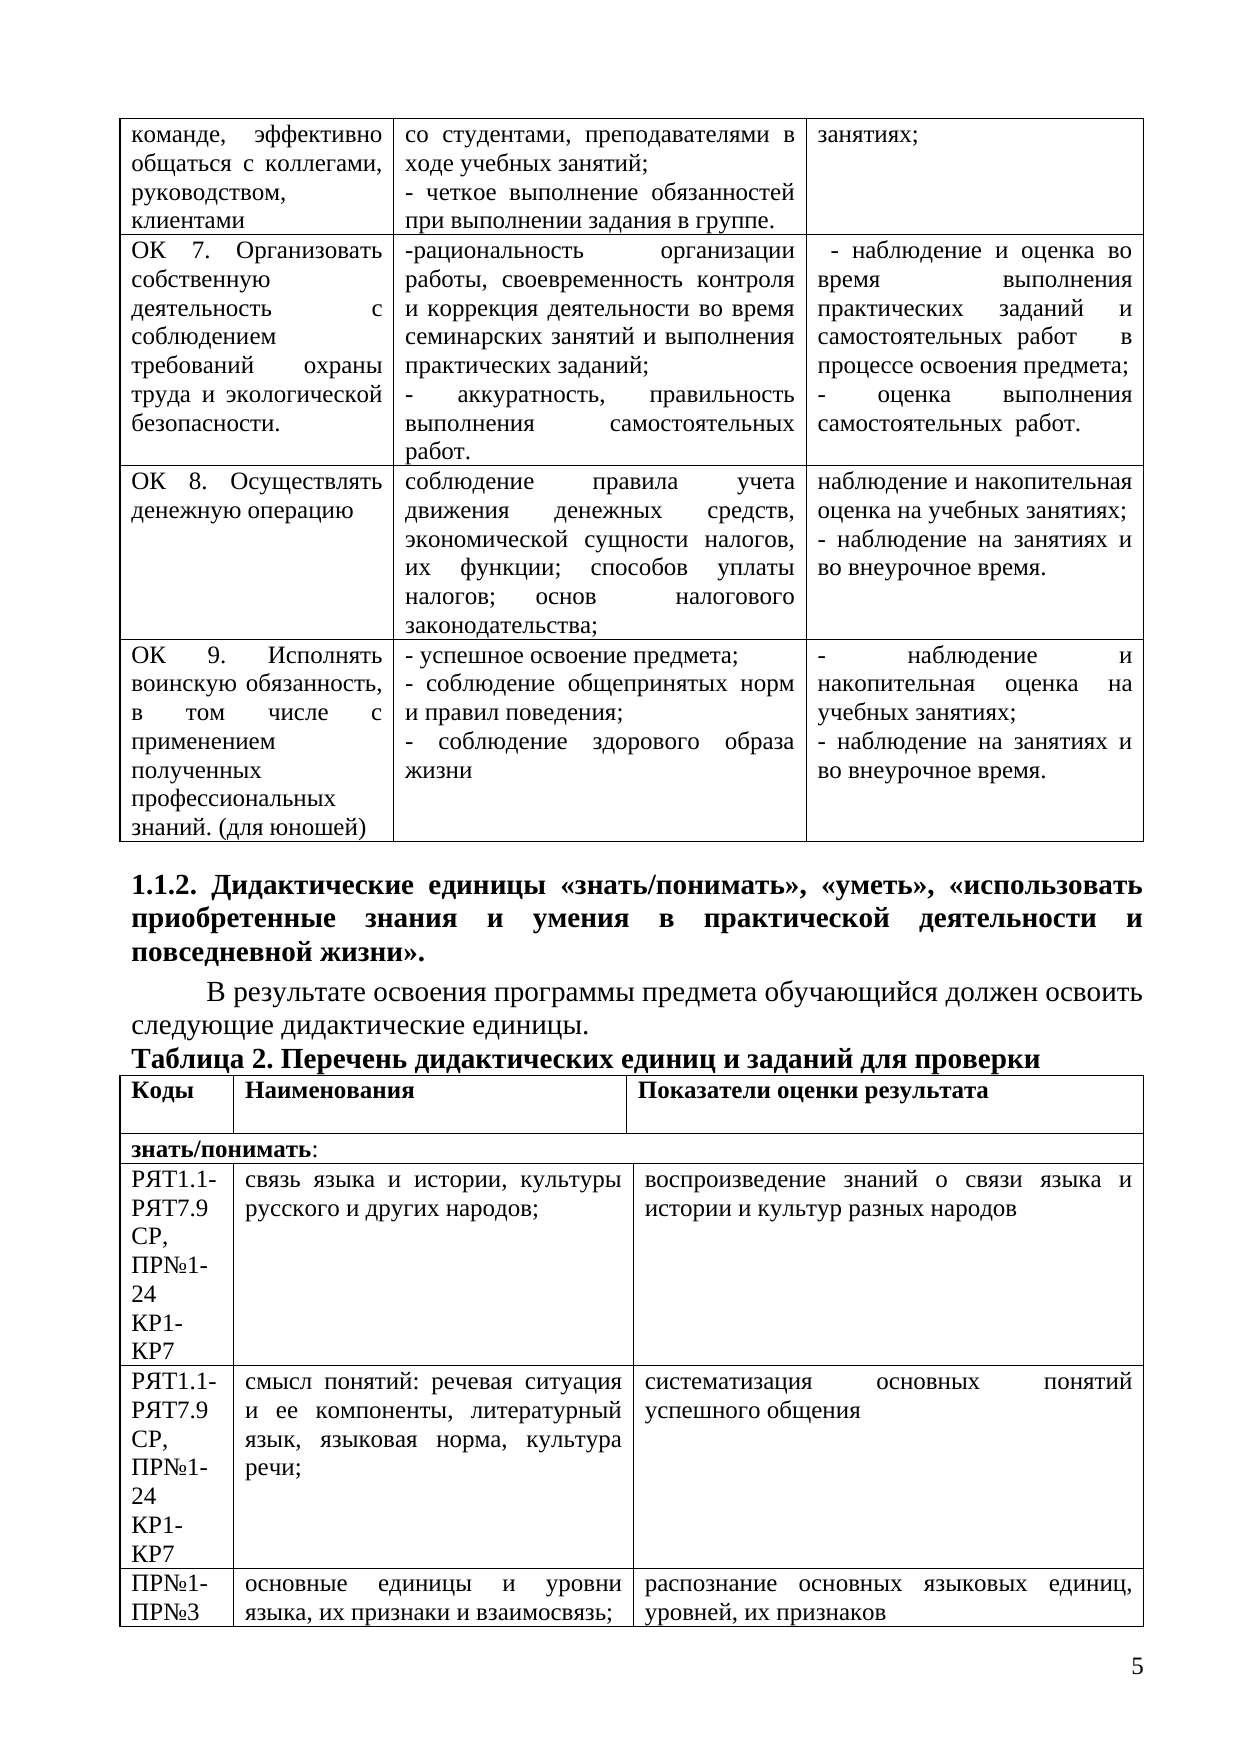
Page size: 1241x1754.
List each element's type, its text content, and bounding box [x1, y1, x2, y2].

table_cell ОК 9. Исполнять воинскую обязанность, в том числе с применением полученных профессиональных знаний. (для юношей) [121, 640, 393, 841]
table_cell связь языка и истории, культуры русского и других народов; [234, 1164, 633, 1365]
table_cell - наблюдение и оценка во время выполнения практических заданий и самостоятельных работ в процессе освоения предмета; - оценка выполнения самостоятельных работ. [807, 235, 1143, 465]
table_cell смысл понятий: речевая ситуация и ее компоненты, литературный язык, языковая норма, культура речи; [234, 1366, 633, 1567]
table_cell РЯТ1.1-РЯТ7.9 СР, ПР№1-24 КР1-КР7 [121, 1164, 233, 1365]
table_cell -рациональность организации работы, своевременность контроля и коррекция деятельности во время семинарских занятий и выполнения практических заданий; - аккуратность, правильность выполнения самостоятельных работ. [394, 235, 806, 465]
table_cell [121, 119, 393, 234]
table_cell воспроизведение знаний о связи языка и истории и культур разных народов [634, 1164, 1143, 1365]
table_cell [807, 119, 1143, 234]
table_header Показатели оценки результата [627, 1076, 1143, 1133]
table_cell основные единицы и уровни языка, их признаки и взаимосвязь; [234, 1569, 633, 1626]
table_cell знать/понимать: [121, 1134, 1143, 1163]
table_cell ОК 7. Организовать собственную деятельность с соблюдением требований охраны труда и экологической безопасности. [121, 235, 393, 465]
table_cell систематизация основных понятий успешного общения [634, 1366, 1143, 1567]
table_cell РЯТ1.1-РЯТ7.9 СР, ПР№1-24 КР1-КР7 [121, 1366, 233, 1567]
table_cell соблюдение правила учета движения денежных средств, экономической сущности налогов, их функции; способов уплаты налогов; основ налогового законодательства; [394, 466, 806, 639]
subtitle 1.1.2. Дидактические единицы «знать/понимать», «уметь», «использовать приобретенные знания и умения в практической деятельности и повседневной жизни». [131, 867, 1144, 968]
table_cell - успешное освоение предмета; - соблюдение общепринятых норм и правил поведения; - соблюдение здорового образа жизни [394, 640, 806, 841]
table_cell - наблюдение и накопительная оценка на учебных занятиях; - наблюдение на занятиях и во внеурочное время. [807, 640, 1143, 841]
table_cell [394, 119, 806, 234]
text Таблица 2. Перечень дидактических единиц и заданий для проверки [131, 1041, 1144, 1074]
table_cell ОК 8. Осуществлять денежную операцию [121, 466, 393, 639]
text В результате освоения программы предмета обучающийся должен освоить следующие дидактические единицы. [131, 974, 1144, 1041]
table_header Наименования [234, 1076, 626, 1133]
table_cell распознание основных языковых единиц, уровней, их признаков [634, 1569, 1143, 1626]
table_header Коды [121, 1076, 233, 1133]
table_cell ПР№1-ПР№3 [121, 1569, 233, 1626]
table_cell наблюдение и накопительная оценка на учебных занятиях; - наблюдение на занятиях и во внеурочное время. [807, 466, 1143, 639]
